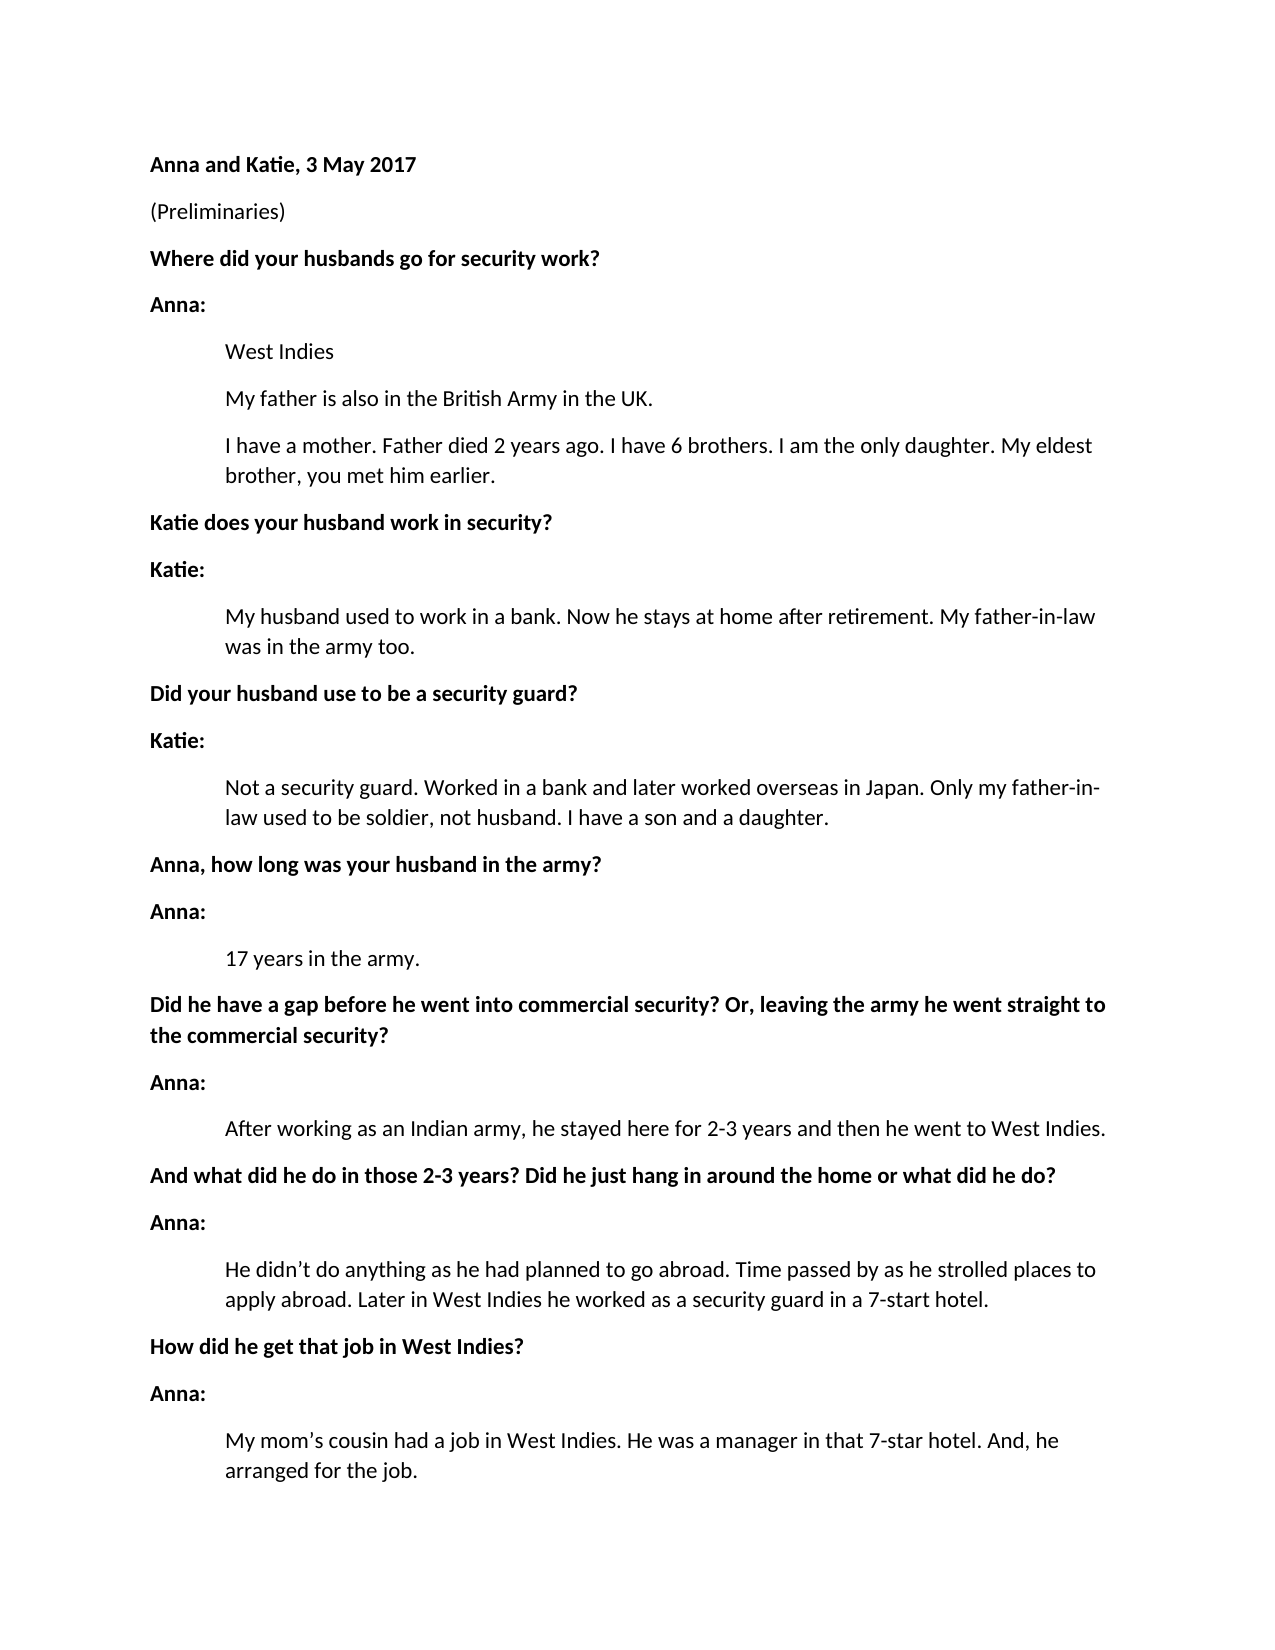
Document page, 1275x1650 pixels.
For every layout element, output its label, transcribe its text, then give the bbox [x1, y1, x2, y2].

text Anna and Katie, 3 May 2017 [150, 150, 1125, 178]
text He didn’t do anything as he had planned to go abroad. Time passed by as he strolled places to apply abroad. Later in West Indies he worked as a security guard in a 7-start hotel. [225, 1255, 1125, 1313]
text Anna: [150, 1068, 1125, 1096]
text Anna, how long was your husband in the army? [150, 850, 1125, 878]
text (Preliminaries) [150, 197, 1125, 225]
text I have a mother. Father died 2 years ago. I have 6 brothers. I am the only daughter. My eldest brother, you met him earlier. [225, 431, 1125, 489]
text How did he get that job in West Indies? [150, 1332, 1125, 1360]
text Katie: [150, 555, 1125, 583]
text After working as an Indian army, he stayed here for 2-3 years and then he went to West Indies. [150, 1114, 1125, 1143]
text Anna: [150, 291, 1125, 319]
text Katie does your husband work in security? [150, 508, 1125, 536]
text Anna: [150, 1379, 1125, 1407]
text Not a security guard. Worked in a bank and later worked overseas in Japan. Only my father-in-law used to be soldier, not husband. I have a son and a daughter. [225, 773, 1125, 831]
text 17 years in the army. [150, 944, 1125, 972]
text Anna: [150, 897, 1125, 925]
text Katie: [150, 726, 1125, 754]
text Anna: [150, 1208, 1125, 1236]
text Where did your husbands go for security work? [150, 244, 1125, 272]
text Did your husband use to be a security guard? [150, 679, 1125, 707]
text West Indies [150, 337, 1125, 366]
text My husband used to work in a bank. Now he stays at home after retirement. My father-in-law was in the army too. [225, 602, 1125, 660]
text And what did he do in those 2-3 years? Did he just hang in around the home or what did he do? [150, 1161, 1125, 1189]
text My mom’s cousin had a job in West Indies. He was a manager in that 7-star hotel. And, he arranged for the job. [225, 1426, 1125, 1484]
text My father is also in the British Army in the UK. [150, 384, 1125, 412]
text Did he have a gap before he went into commercial security? Or, leaving the army he went straight to the commercial security? [150, 991, 1125, 1049]
